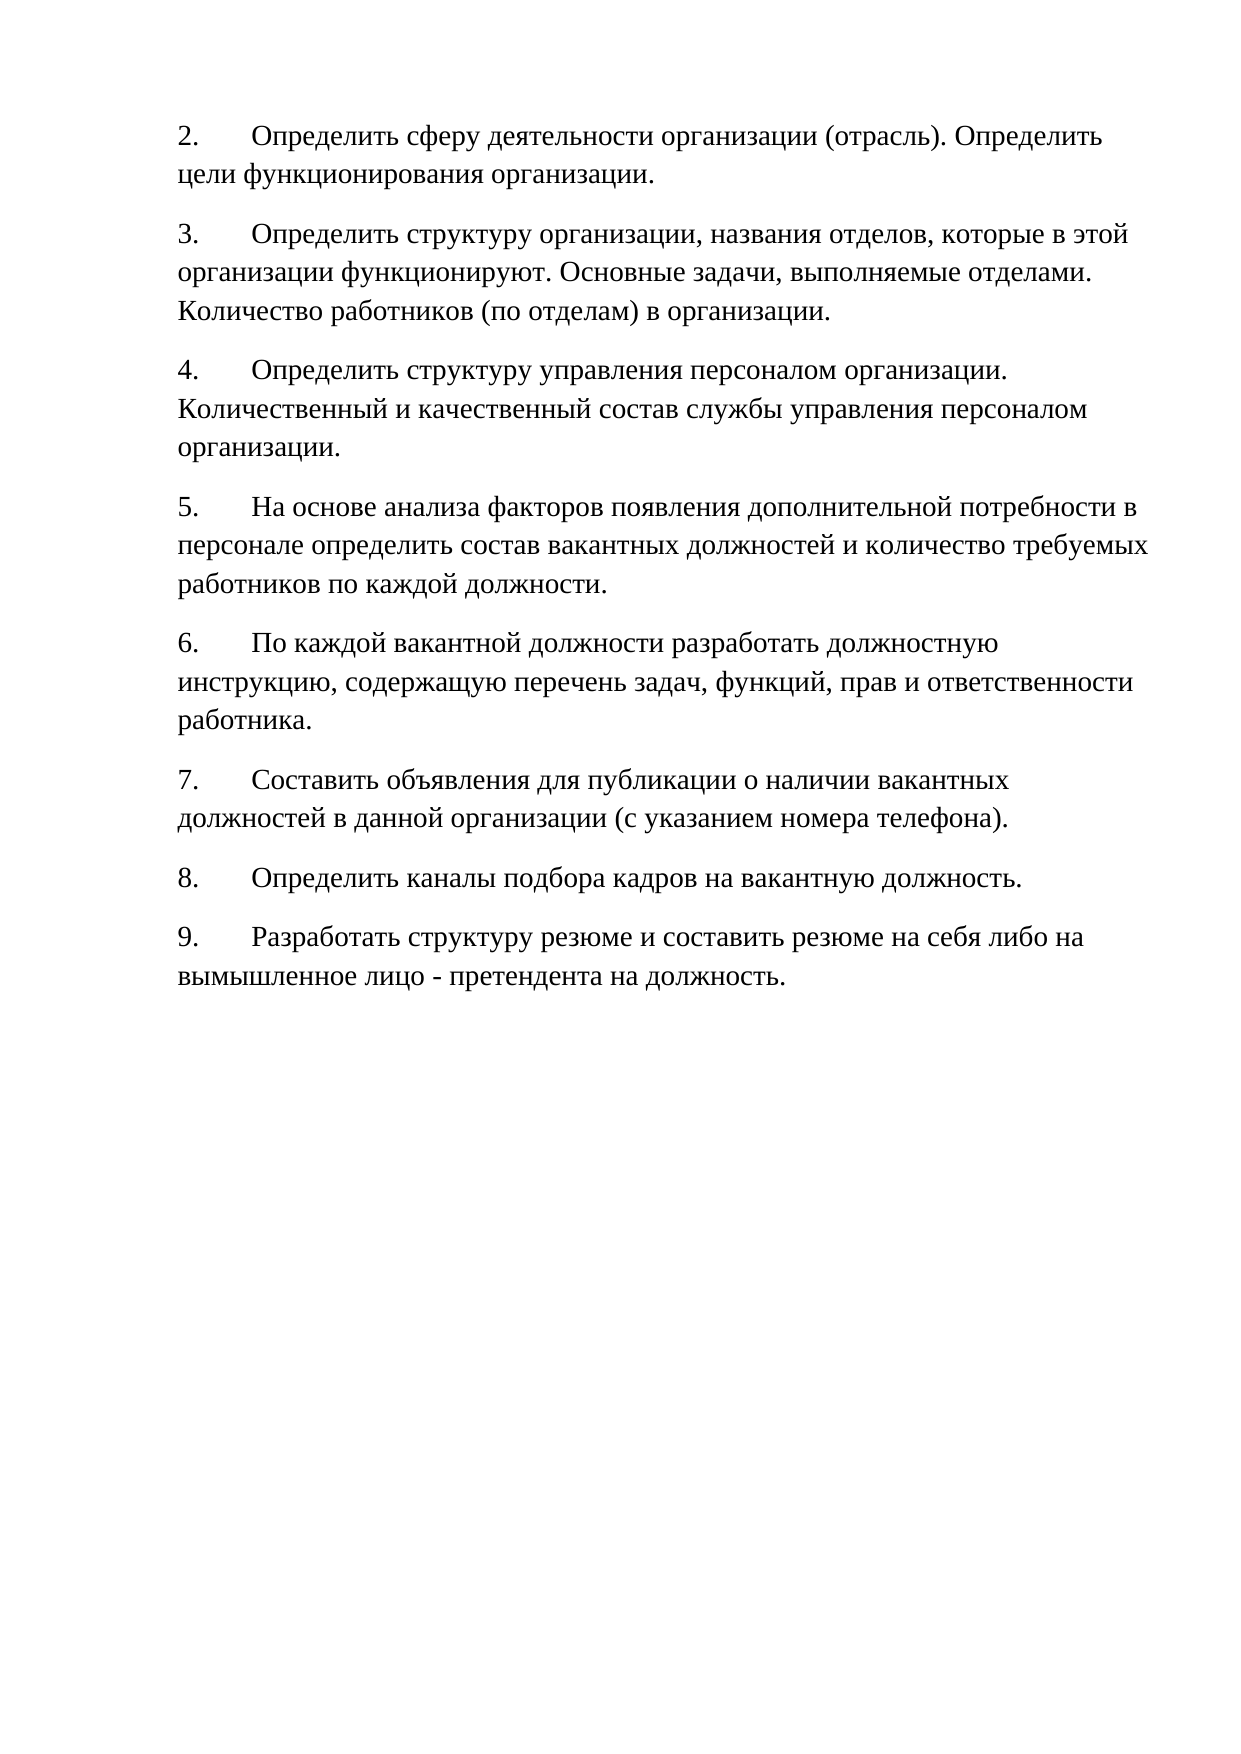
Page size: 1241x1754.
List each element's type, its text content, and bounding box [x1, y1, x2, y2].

text 8. Определить каналы подбора кадров на вакантную должность. [177, 860, 1152, 893]
text 9. Разработать структуру резюме и составить резюме на себя либо на вымышленное лицо - претендента на должность. [177, 919, 1152, 991]
text 7. Составить объявления для публикации о наличии вакантных должностей в данной организации (с указанием номера телефона). [177, 762, 1152, 834]
text 4. Определить структуру управления персоналом организации. Количественный и качественный состав службы управления персоналом организации. [177, 352, 1152, 463]
text 3. Определить структуру организации, названия отделов, которые в этой организации функционируют. Основные задачи, выполняемые отделами. Количество работников (по отделам) в организации. [177, 216, 1152, 327]
text 2. Определить сферу деятельности организации (отрасль). Определить цели функционирования организации. [177, 118, 1152, 190]
text 5. На основе анализа факторов появления дополнительной потребности в персонале определить состав вакантных должностей и количество требуемых работников по каждой должности. [177, 489, 1152, 599]
text 6. По каждой вакантной должности разработать должностную инструкцию, содержащую перечень задач, функций, прав и ответственности работника. [177, 625, 1152, 736]
